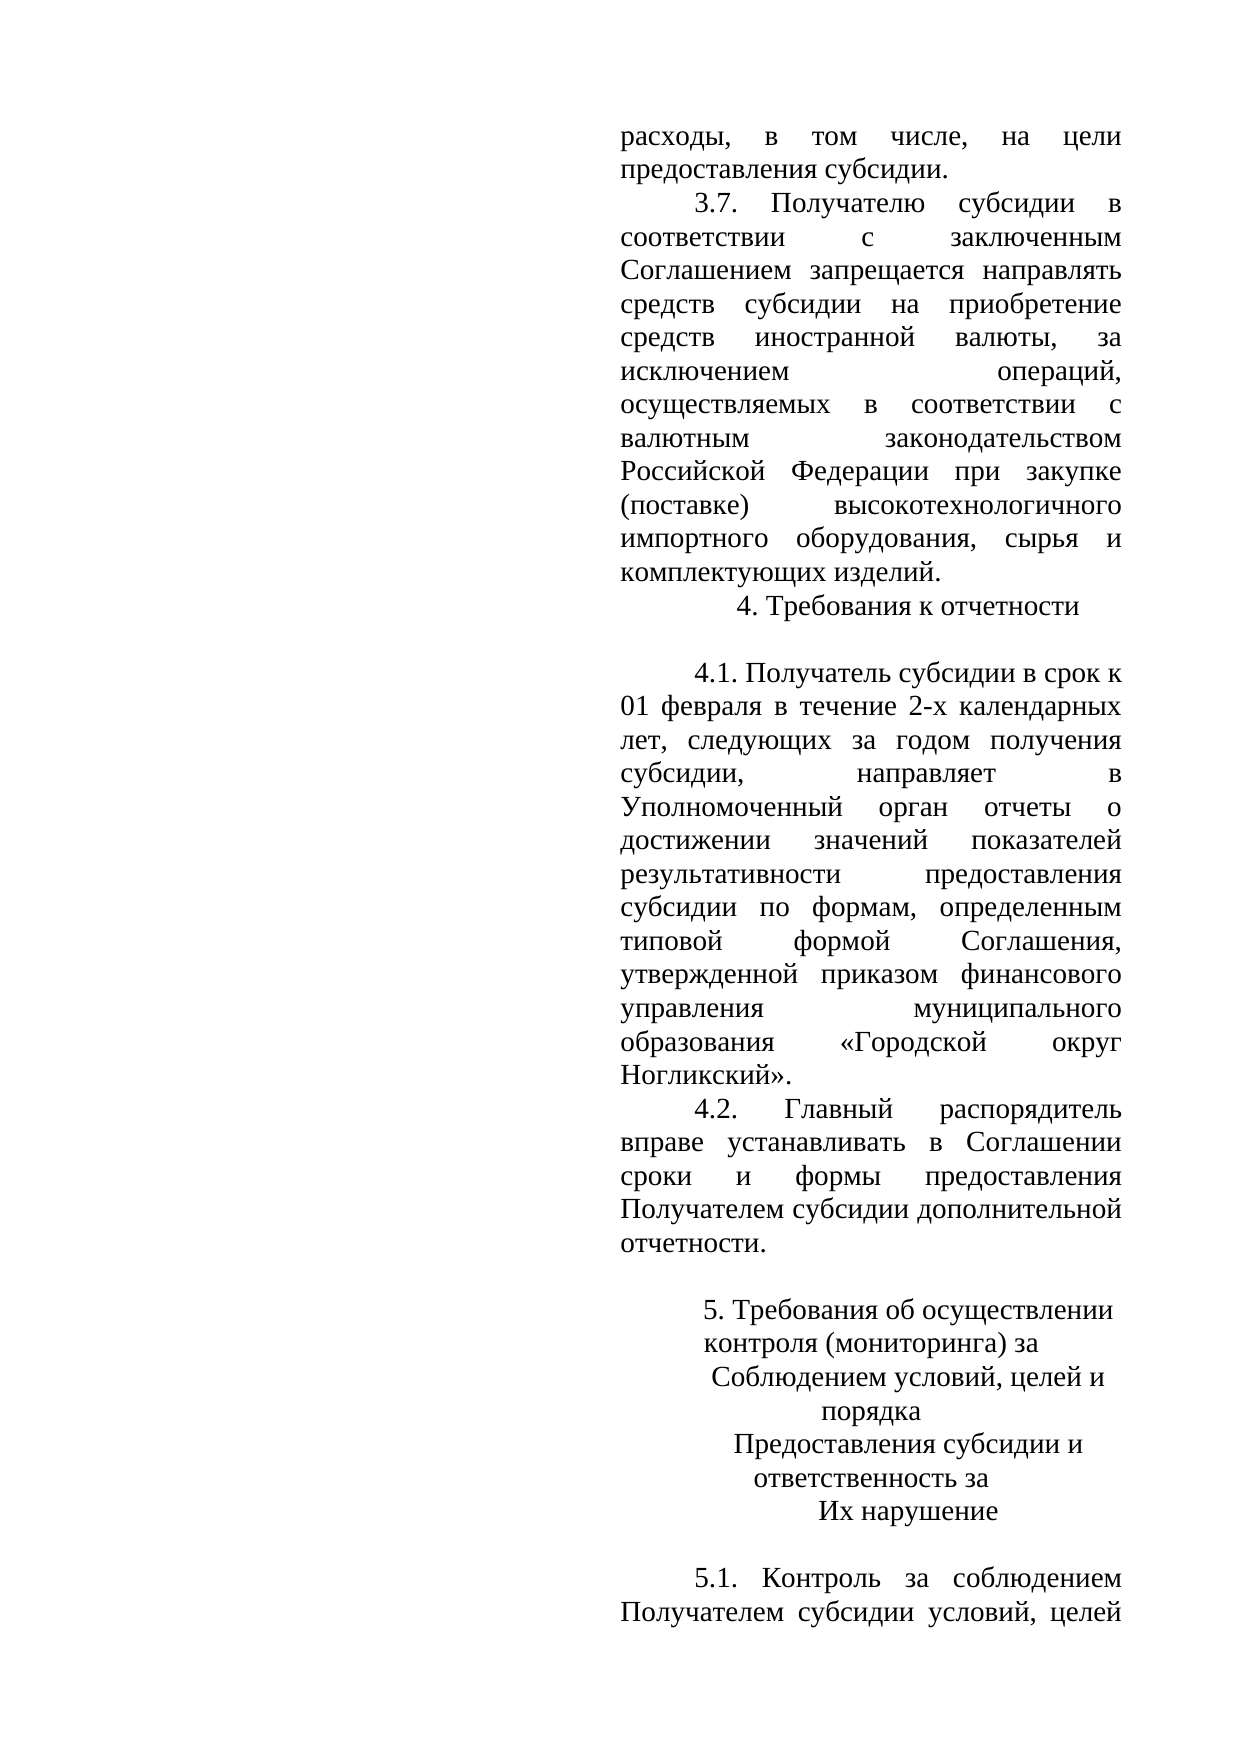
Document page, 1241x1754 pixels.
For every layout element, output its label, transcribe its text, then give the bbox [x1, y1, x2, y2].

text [620, 1560, 1122, 1627]
text Соблюдением условий, целей и порядка [620, 1359, 1122, 1426]
text Предоставления субсидии и ответственность за [620, 1426, 1122, 1493]
text 3.7. Получателю субсидии в соответствии с заключенным Соглашением запрещается направлять средств субсидии на приобретение средств иностранной валюты, за исключением операций, осуществляемых в соответствии с валютным законодательством Российской Федерации при закупке (поставке) высокотехнологичного импортного оборудования, сырья и комплектующих изделий. [620, 185, 1122, 588]
text 4. Требования к отчетности [620, 588, 1122, 621]
text Их нарушение [620, 1493, 1122, 1527]
text 5. Требования об осуществлении контроля (мониторинга) за [620, 1292, 1122, 1359]
text 4.2. Главный распорядитель вправе устанавливать в Соглашении сроки и формы предоставления Получателем субсидии дополнительной отчетности. [620, 1091, 1122, 1258]
text 4.1. Получатель субсидии в срок к 01 февраля в течение 2-х календарных лет, следующих за годом получения субсидии, направляет в Уполномоченный орган отчеты о достижении значений показателей результативности предоставления субсидии по формам, определенным типовой формой Соглашения, утвержденной приказом финансового управления муниципального образования «Городской округ Ногликский». [620, 655, 1122, 1091]
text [620, 118, 1122, 185]
